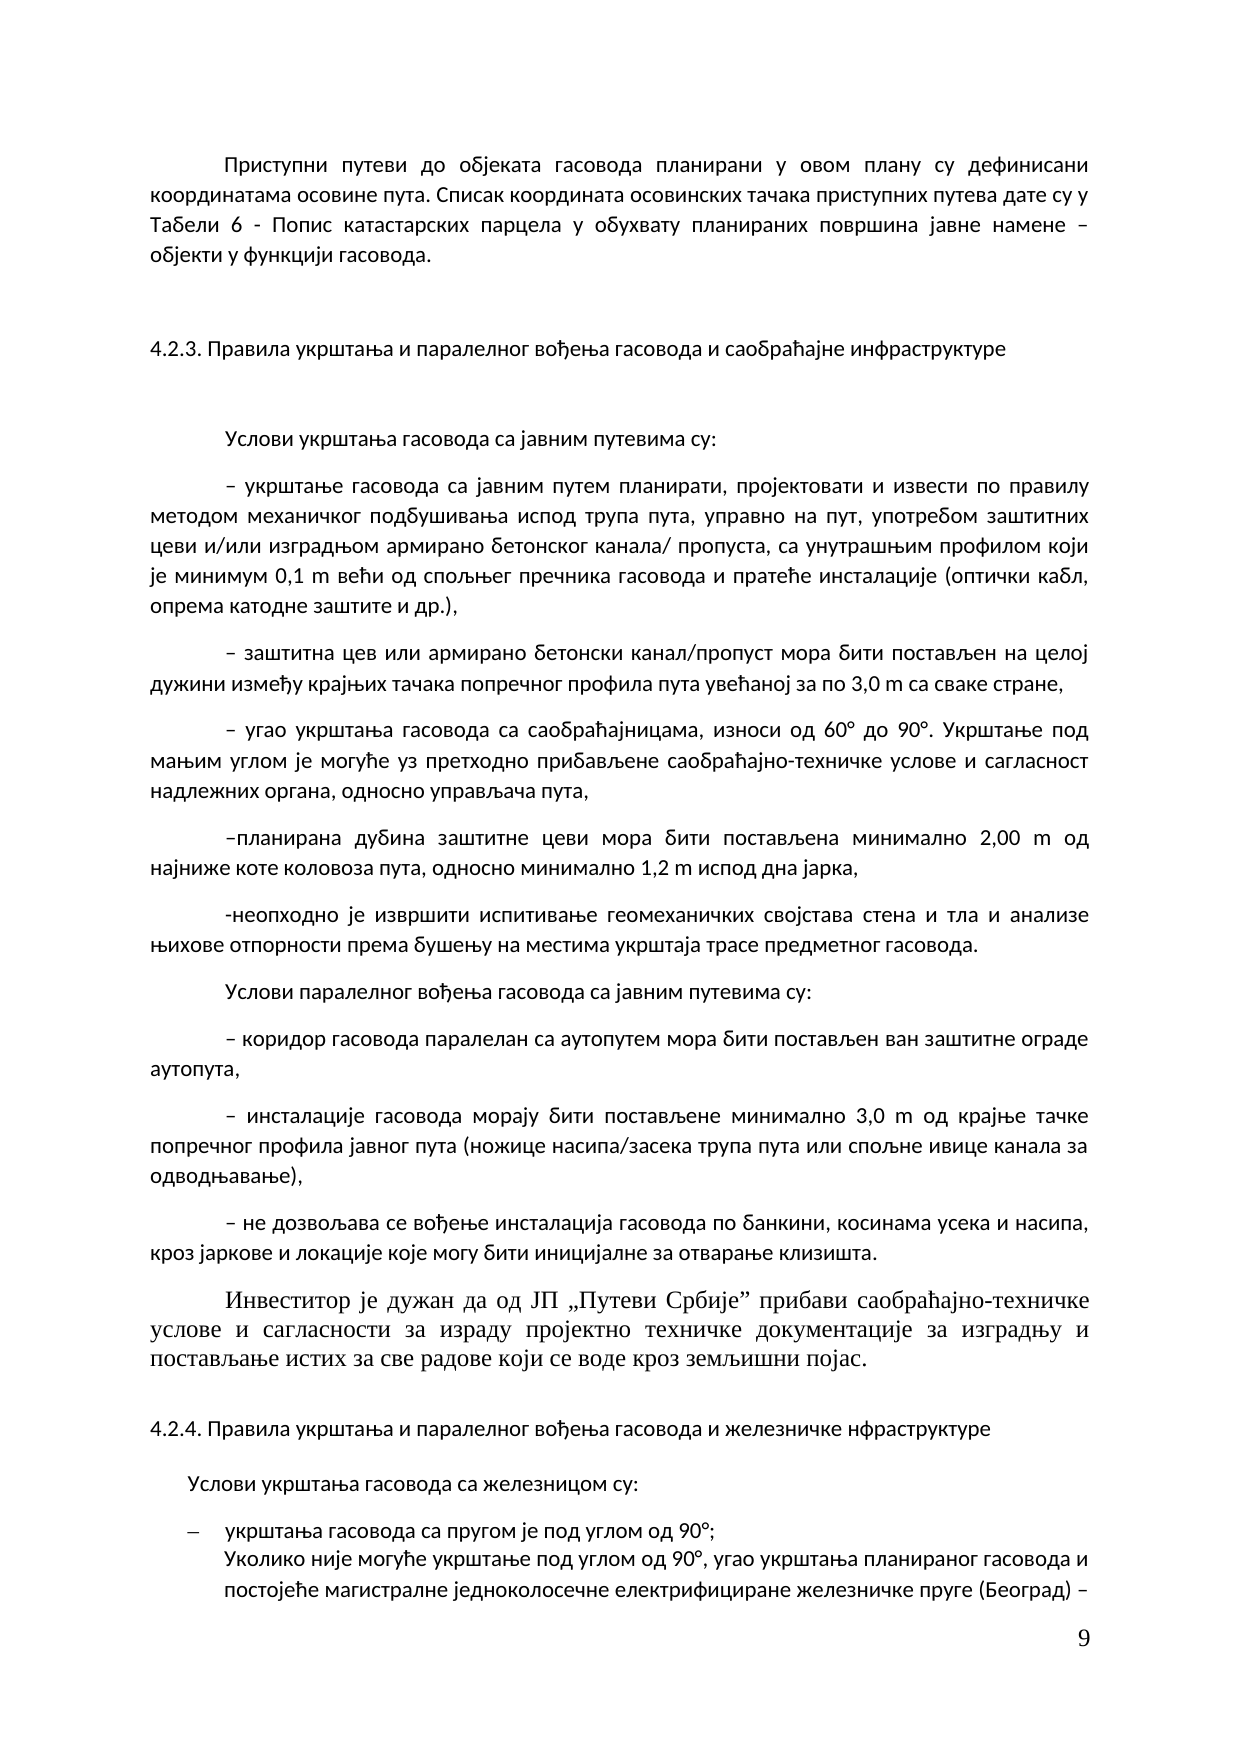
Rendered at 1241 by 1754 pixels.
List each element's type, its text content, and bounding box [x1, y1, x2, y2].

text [224, 1544, 1090, 1603]
text 4.2.4. Правила укрштања и паралелног вођења гасовода и железничке нфраструктуре [150, 1414, 1090, 1442]
text Услови укрштања гасовода са јавним путевима су: [150, 424, 1090, 452]
text 4.2.3. Правила укрштања и паралелног вођења гасовода и саобраћајне инфраструктуре [150, 334, 1090, 362]
text – инсталације гасовода морају бити постављене минимално 3,0 m од крајње тачке попречног профила јавног пута (ножице насипа/засека трупа пута или спољне ивице канала за одводњавање), [150, 1101, 1090, 1189]
text Инвеститор је дужан да од ЈП „Путеви Србије” прибави саобраћајно-техничке услове и сагласности за израду пројектно техничке документације за изградњу и постављање истих за све радове који се воде кроз земљишни појас. [150, 1285, 1090, 1372]
text Услови паралелног вођења гасовода са јавним путевима су: [150, 977, 1090, 1005]
text –планирана дубина заштитне цеви мора бити постављена минимално 2,00 m од најниже коте коловоза пута, односно минимално 1,2 m испод дна јарка, [150, 823, 1090, 881]
text Услови укрштања гасовода са железницом су: [150, 1469, 1090, 1498]
text – не дозвољава се вођење инсталација гасовода по банкини, косинама усека и насипа, кроз јаркове и локације које могу бити иницијалне за отварање клизишта. [150, 1208, 1090, 1267]
text -неопходно је извршити испитивање геомеханичких својстава стена и тла и анализе њихове отпорности према бушењу на местима укрштаја трасе предметног гасовода. [150, 900, 1090, 958]
text – заштитна цев или армирано бетонски канал/пропуст мора бити постављен на целој дужини између крајњих тачака попречног профила пута увећаној за по 3,0 m са сваке стране, [150, 638, 1090, 697]
text – угао укрштања гасовода са саобраћајницама, износи од 60° до 90°. Укрштање под мањим углом је могуће уз претходно прибављене саобраћајно-техничке услове и сагласност надлежних органа, односно управљача пута, [150, 716, 1090, 804]
text Приступни путеви до објеката гасовода планирани у овом плану су дефинисани координатама осовине пута. Списак координата осовинских тачака приступних путева дате су у Табели 6 - Попис катастарских парцела у обухвату планираних површина јавне намене – објекти у функцији гасовода. [150, 150, 1090, 269]
list укрштања гасовода са пругом је под углом од 90°; [187, 1516, 1090, 1544]
text – коридор гасовода паралелан са аутопутем мора бити постављен ван заштитне ограде аутопута, [150, 1024, 1090, 1082]
text – укрштање гасовода са јавним путем планирати, пројектовати и извести по правилу методом механичког подбушивања испод трупа пута, управно на пут, употребом заштитних цеви и/или изградњом армирано бетонског канала/ пропуста, са унутрашњим профилом који је минимум 0,1 m већи од спољњег пречника гасовода и пратеће инсталације (оптички кабл, опрема катодне заштите и др.), [150, 471, 1090, 620]
